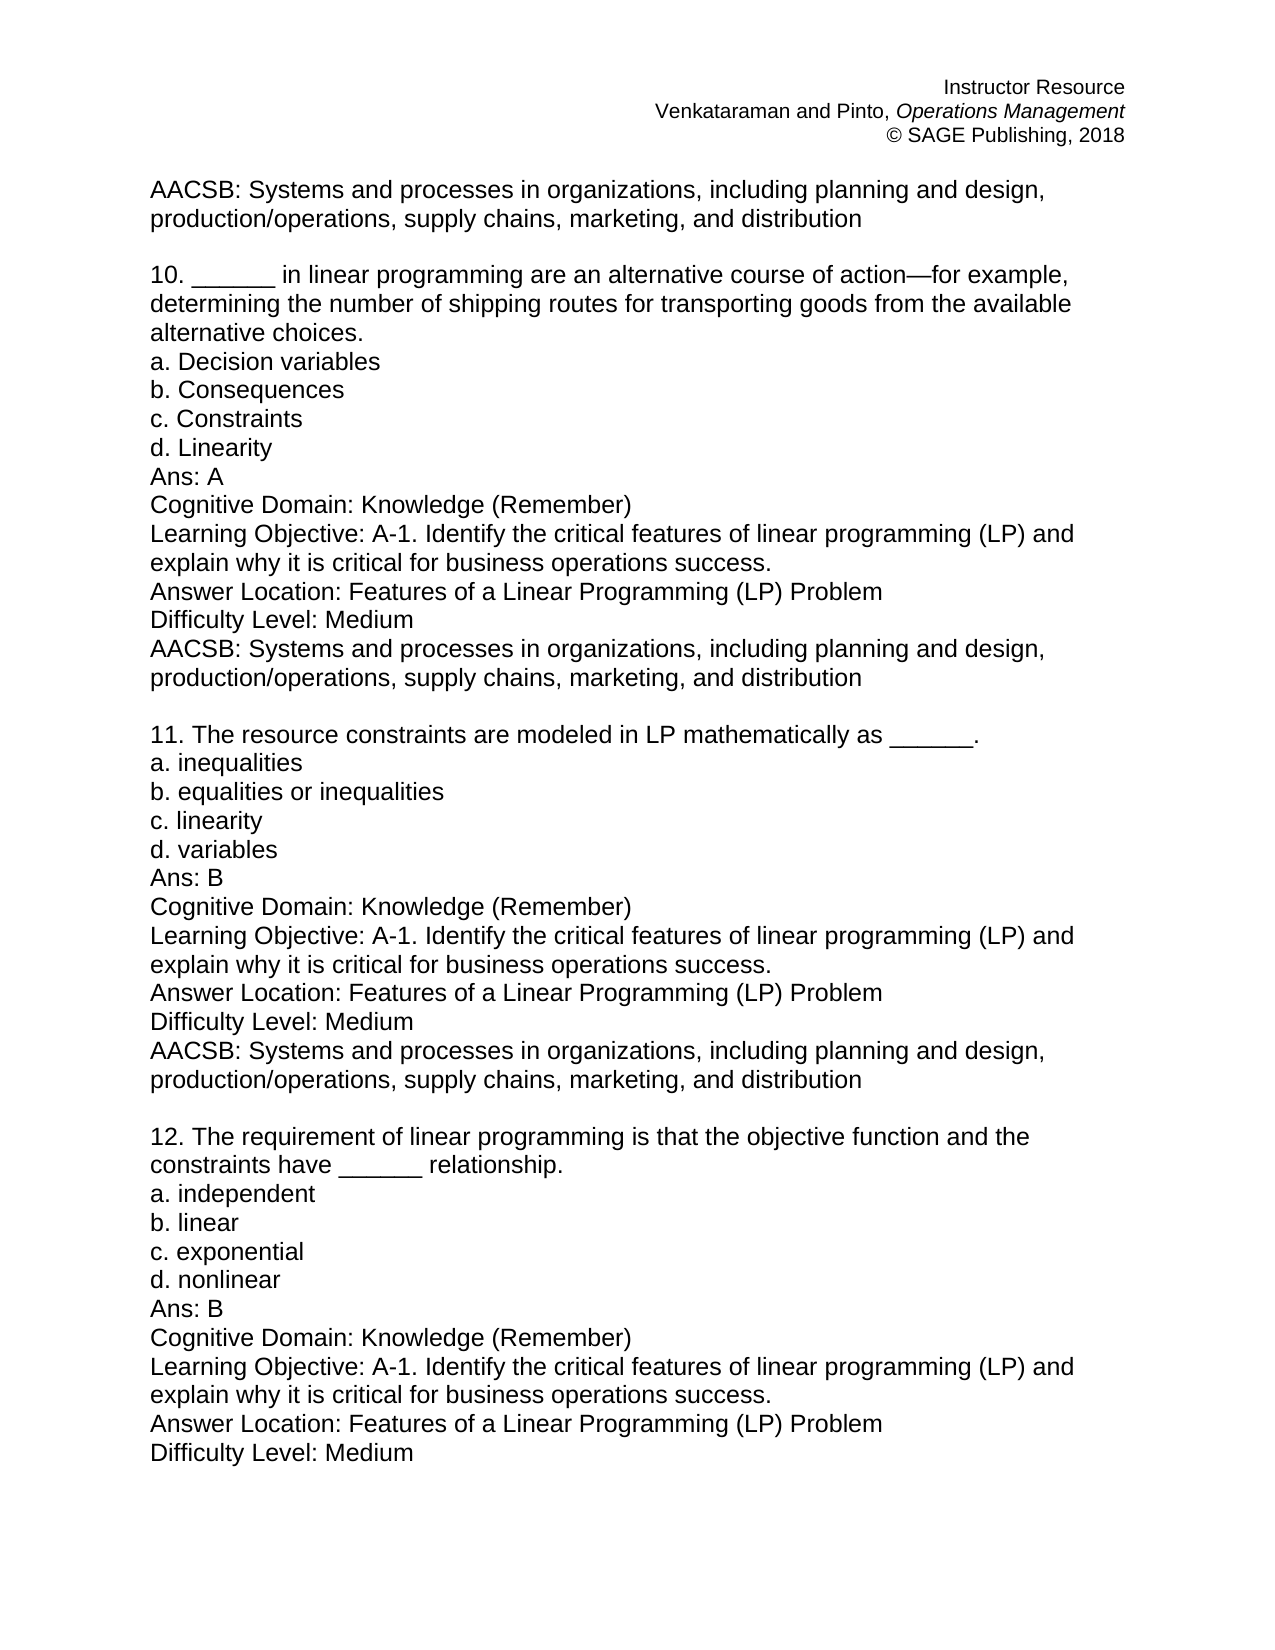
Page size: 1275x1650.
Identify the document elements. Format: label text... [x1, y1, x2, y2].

text a. Decision variables [150, 347, 1125, 375]
text Difficulty Level: Medium [150, 605, 1125, 634]
text b. equalities or inequalities [150, 777, 1125, 806]
text AACSB: Systems and processes in organizations, including planning and design, production/operations, supply chains, marketing, and distribution [150, 175, 1125, 232]
text b. linear [150, 1208, 1125, 1236]
text c. linearity [150, 806, 1125, 835]
text Cognitive Domain: Knowledge (Remember) [150, 1323, 1125, 1351]
text Answer Location: Features of a Linear Programming (LP) Problem [150, 1409, 1125, 1438]
text AACSB: Systems and processes in organizations, including planning and design, production/operations, supply chains, marketing, and distribution [150, 1036, 1125, 1093]
text Difficulty Level: Medium [150, 1007, 1125, 1036]
text d. variables [150, 835, 1125, 863]
text Learning Objective: A-1. Identify the critical features of linear programming (LP) and explain why it is critical for business operations success. [150, 921, 1125, 978]
text Learning Objective: A-1. Identify the critical features of linear programming (LP) and explain why it is critical for business operations success. [150, 519, 1125, 577]
text AACSB: Systems and processes in organizations, including planning and design, production/operations, supply chains, marketing, and distribution [150, 634, 1125, 692]
text 11. The resource constraints are modeled in LP mathematically as ______. [150, 720, 1125, 748]
text Cognitive Domain: Knowledge (Remember) [150, 490, 1125, 519]
text Learning Objective: A-1. Identify the critical features of linear programming (LP) and explain why it is critical for business operations success. [150, 1351, 1125, 1409]
text c. exponential [150, 1236, 1125, 1265]
text Ans: A [150, 462, 1125, 490]
text Cognitive Domain: Knowledge (Remember) [150, 892, 1125, 921]
text Difficulty Level: Medium [150, 1438, 1125, 1466]
text b. Consequences [150, 375, 1125, 404]
text Answer Location: Features of a Linear Programming (LP) Problem [150, 978, 1125, 1007]
text d. Linearity [150, 433, 1125, 462]
text 12. The requirement of linear programming is that the objective function and the constraints have ______ relationship. [150, 1121, 1125, 1179]
text Answer Location: Features of a Linear Programming (LP) Problem [150, 577, 1125, 605]
text d. nonlinear [150, 1265, 1125, 1294]
text a. independent [150, 1179, 1125, 1208]
text c. Constraints [150, 404, 1125, 433]
text a. inequalities [150, 748, 1125, 777]
text 10. ______ in linear programming are an alternative course of action—for example, determining the number of shipping routes for transporting goods from the available alternative choices. [150, 260, 1125, 347]
text Ans: B [150, 863, 1125, 892]
text Ans: B [150, 1294, 1125, 1323]
